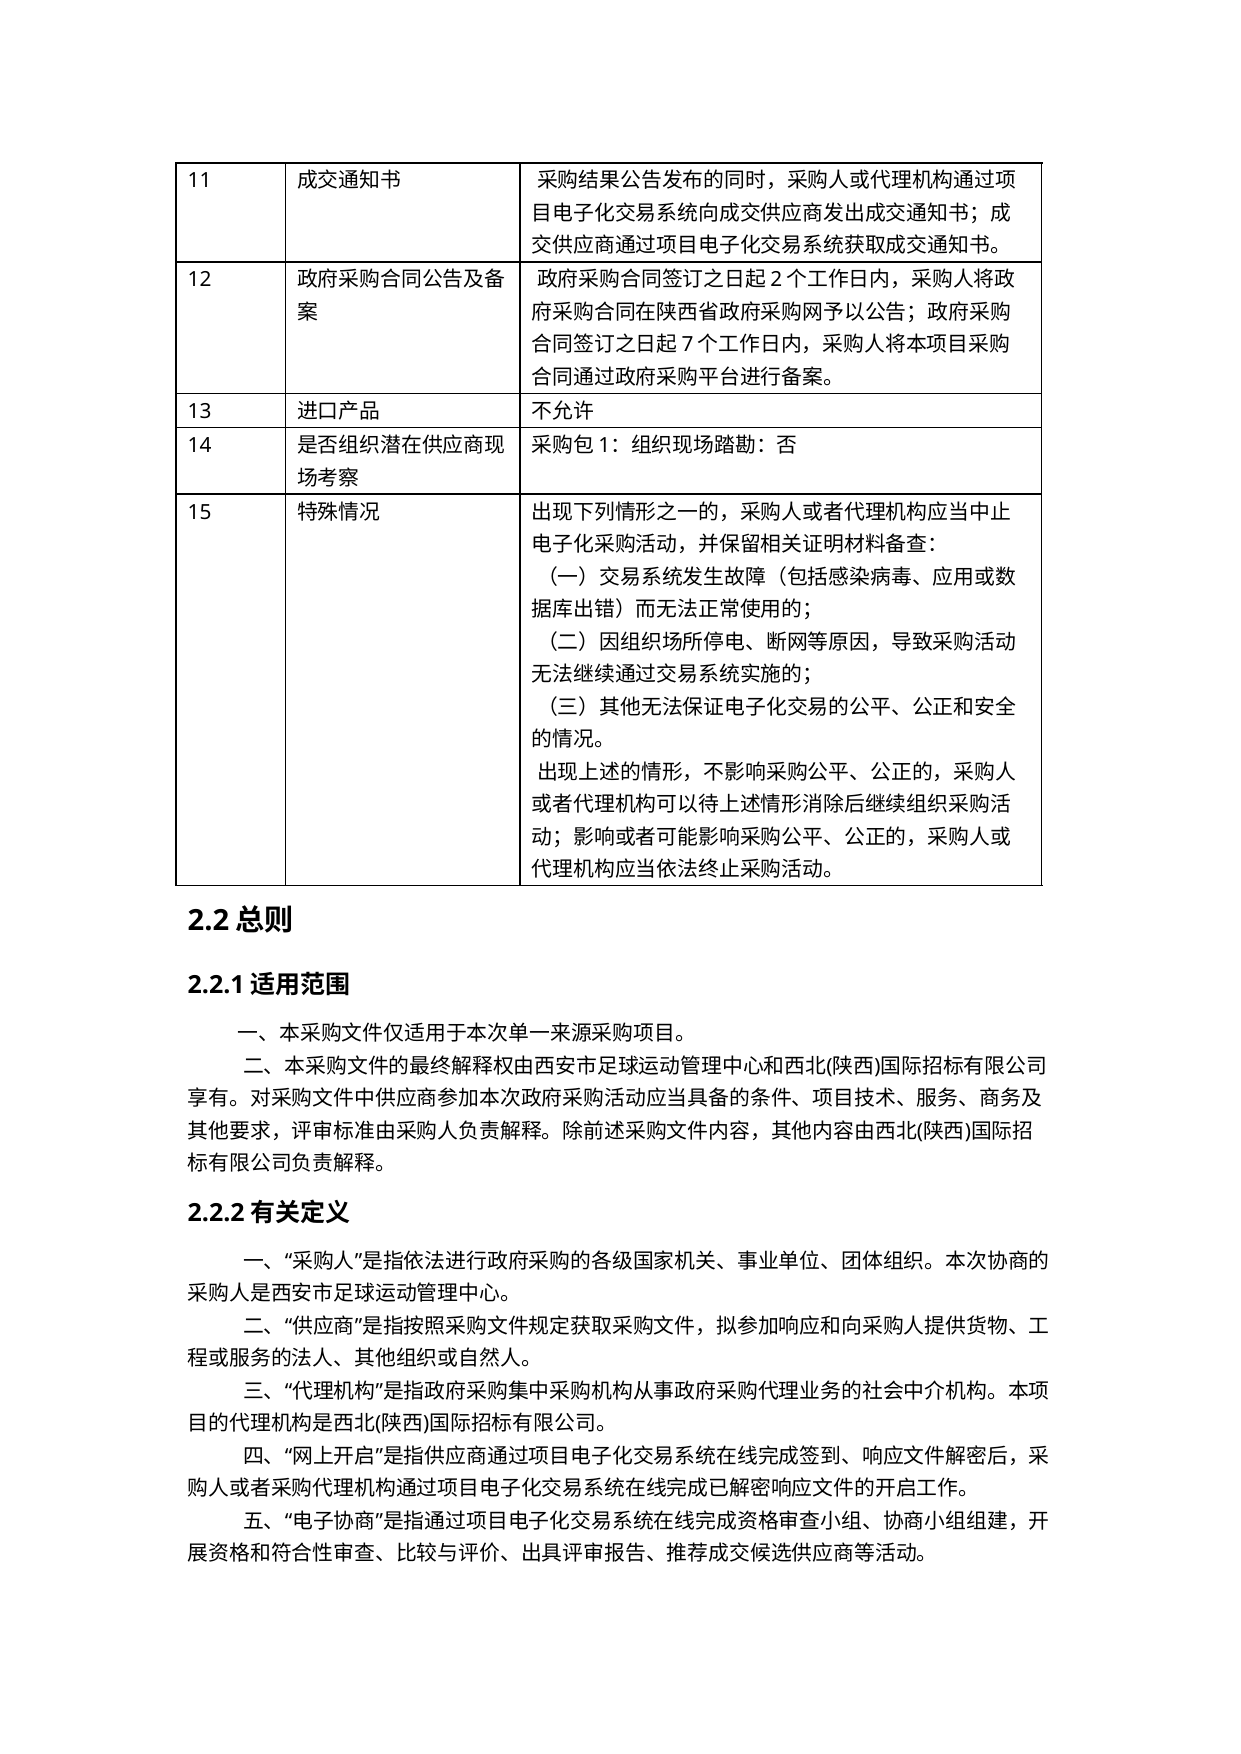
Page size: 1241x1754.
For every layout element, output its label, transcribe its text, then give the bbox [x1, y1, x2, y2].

table_cell 政府采购合同公告及备案 [286, 263, 519, 393]
table_cell 不允许 [521, 394, 1041, 427]
text 二、“供应商”是指按照采购文件规定获取采购文件，拟参加响应和向采购人提供货物、工程或服务的法人、其他组织或自然人。 [187, 1309, 1053, 1374]
table_cell 采购包1：组织现场踏勘：否 [521, 428, 1041, 493]
text 二、本采购文件的最终解释权由西安市足球运动管理中心和西北(陕西)国际招标有限公司享有。对采购文件中供应商参加本次政府采购活动应当具备的条件、项目技术、服务、商务及其他要求，评审标准由采购人负责解释。除前述采购文件内容，其他内容由西北(陕西)国际招标有限公司负责解释。 [187, 1049, 1053, 1179]
table_cell 出现下列情形之一的，采购人或者代理机构应当中止电子化采购活动，并保留相关证明材料备查： （一）交易系统发生故障（包括感染病毒、应用或数据库出错）而无法正常使用的； （二）因组织场所停电、断网等原因，导致采购活动无法继续通过交易系统实施的； （三）其他无法保证电子化交易的公平、公正和安全的情况。 出现上述的情形，不影响采购公平、公正的，采购人或者代理机构可以待上述情形消除后继续组织采购活动；影响或者可能影响采购公平、公正的，采购人或代理机构应当依法终止采购活动。 [521, 495, 1041, 885]
table_cell 政府采购合同签订之日起2个工作日内，采购人将政府采购合同在陕西省政府采购网予以公告；政府采购合同签订之日起7个工作日内，采购人将本项目采购合同通过政府采购平台进行备案。 [521, 263, 1041, 393]
text 三、“代理机构”是指政府采购集中采购机构从事政府采购代理业务的社会中介机构。本项目的代理机构是西北(陕西)国际招标有限公司。 [187, 1374, 1053, 1439]
table_cell 12 [177, 263, 285, 393]
text 四、“网上开启”是指供应商通过项目电子化交易系统在线完成签到、响应文件解密后，采购人或者采购代理机构通过项目电子化交易系统在线完成已解密响应文件的开启工作。 [187, 1439, 1053, 1504]
text 一、“采购人”是指依法进行政府采购的各级国家机关、事业单位、团体组织。本次协商的采购人是西安市足球运动管理中心。 [187, 1244, 1053, 1309]
table_cell 是否组织潜在供应商现场考察 [286, 428, 519, 493]
text 2.2.2有关定义 [187, 1179, 1053, 1244]
table_cell 11 [177, 164, 285, 261]
table_cell 13 [177, 394, 285, 427]
table_cell 特殊情况 [286, 495, 519, 885]
table_cell 进口产品 [286, 394, 519, 427]
table_cell 成交通知书 [286, 164, 519, 261]
text 2.2.1适用范围 [187, 951, 1053, 1016]
text 五、“电子协商”是指通过项目电子化交易系统在线完成资格审查小组、协商小组组建，开展资格和符合性审查、比较与评价、出具评审报告、推荐成交候选供应商等活动。 [187, 1504, 1053, 1569]
table_cell 14 [177, 428, 285, 493]
table_cell 采购结果公告发布的同时，采购人或代理机构通过项目电子化交易系统向成交供应商发出成交通知书；成交供应商通过项目电子化交易系统获取成交通知书。 [521, 164, 1041, 261]
text 2.2总则 [187, 886, 1053, 951]
table_cell 15 [177, 495, 285, 885]
text 一、本采购文件仅适用于本次单一来源采购项目。 [187, 1016, 1053, 1049]
